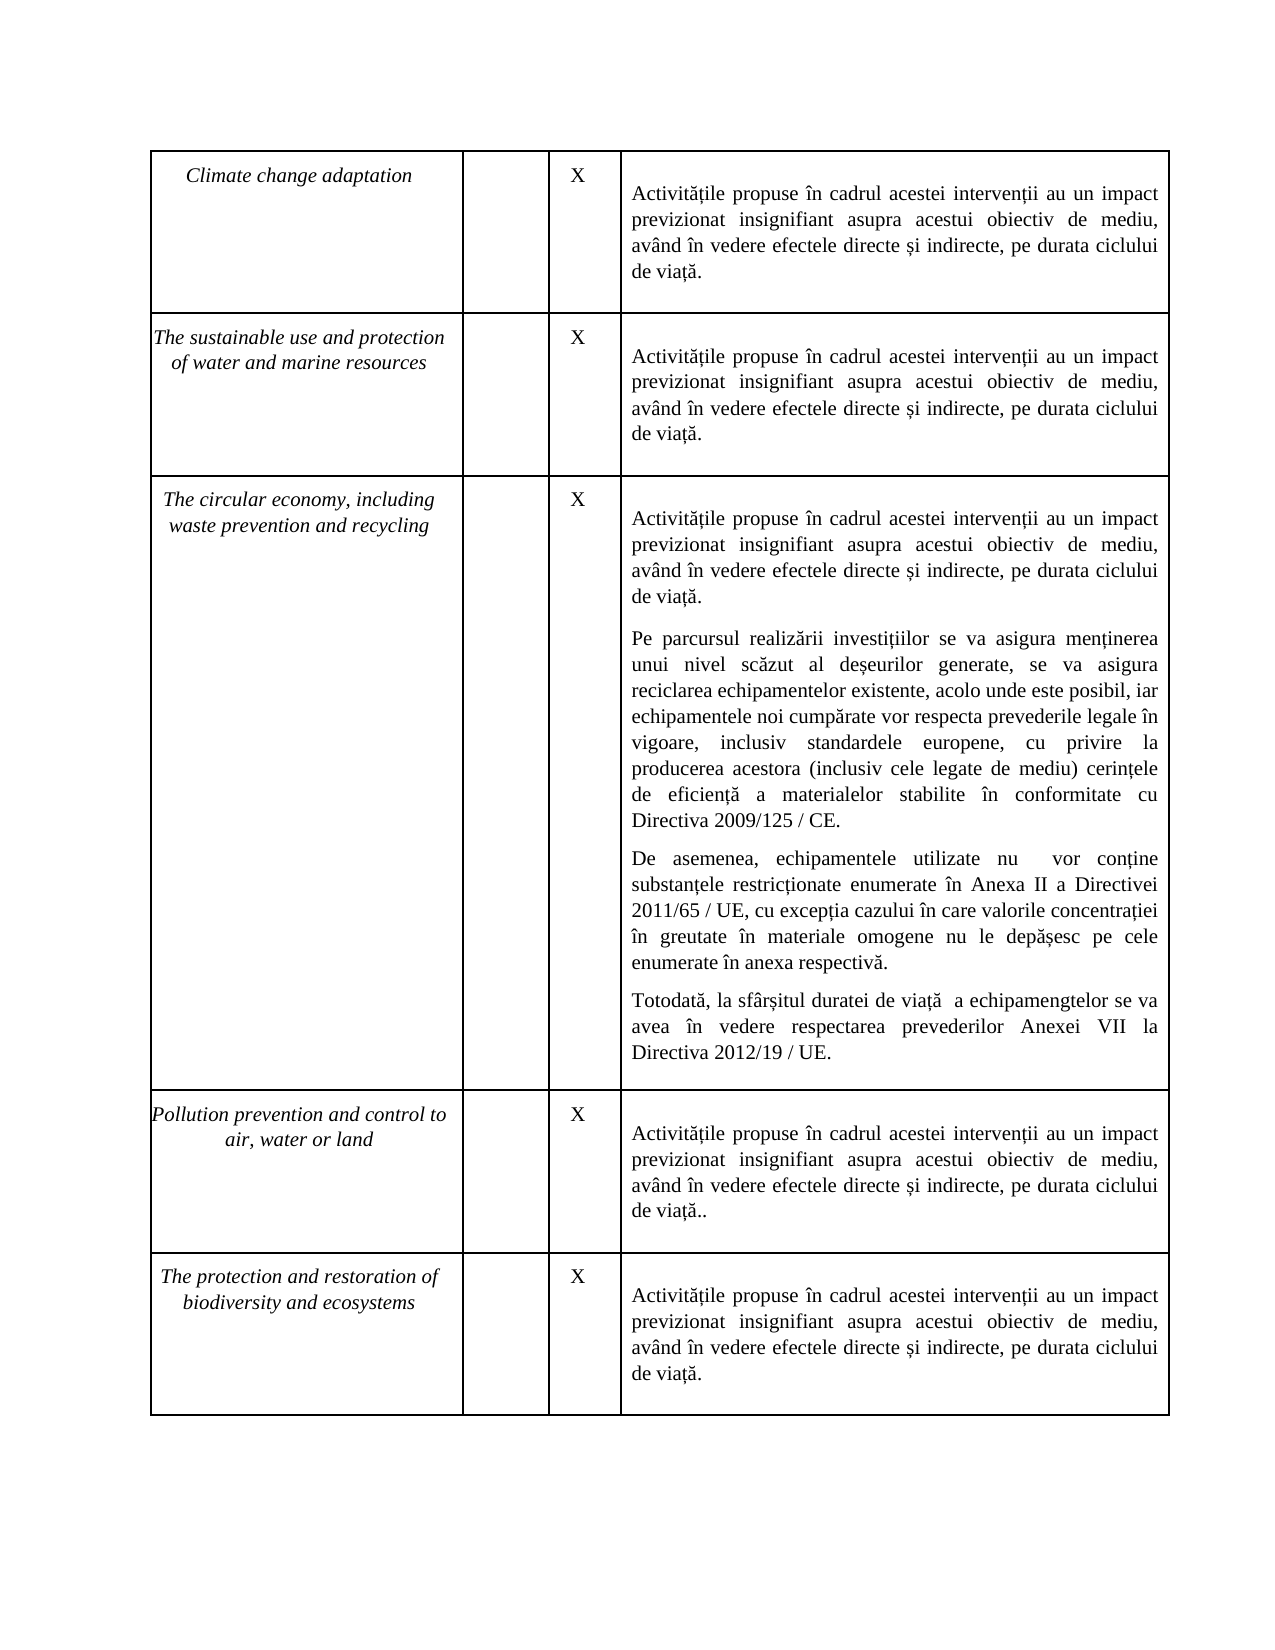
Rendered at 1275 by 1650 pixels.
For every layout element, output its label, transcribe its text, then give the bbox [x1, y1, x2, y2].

table_cell X [550, 152, 620, 312]
table_cell [464, 1254, 548, 1414]
table_cell Activitățile propuse în cadrul acestei intervenții au un impact previzionat insignifiant asupra acestui obiectiv de mediu, având în vedere efectele directe și indirecte, pe durata ciclului de viață.. [622, 1091, 1168, 1252]
table_cell X [550, 1254, 620, 1414]
table_cell [464, 477, 548, 1089]
table_cell The circular economy, including waste prevention and recycling [152, 477, 462, 1089]
table_cell Activitățile propuse în cadrul acestei intervenții au un impact previzionat insignifiant asupra acestui obiectiv de mediu, având în vedere efectele directe și indirecte, pe durata ciclului de viață. [622, 1254, 1168, 1414]
table_cell The sustainable use and protection of water and marine resources [152, 314, 462, 474]
table_cell Activitățile propuse în cadrul acestei intervenții au un impact previzionat insignifiant asupra acestui obiectiv de mediu, având în vedere efectele directe și indirecte, pe durata ciclului de viață. [622, 314, 1168, 474]
table_cell Activitățile propuse în cadrul acestei intervenții au un impact previzionat insignifiant asupra acestui obiectiv de mediu, având în vedere efectele directe și indirecte, pe durata ciclului de viață. Pe parcursul realizării investițiilor se va asigura menținerea unui nivel scăzut al deșeurilor generate, se va asigura reciclarea echipamentelor existente, acolo unde este posibil, iar echipamentele noi cumpărate vor respecta prevederile legale în vigoare, inclusiv standardele europene, cu privire la producerea acestora (inclusiv cele legate de mediu) cerințele de eficiență a materialelor stabilite în conformitate cu Directiva 2009/125 / CE. De asemenea, echipamentele utilizate nu vor conține substanțele restricționate enumerate în Anexa II a Directivei 2011/65 / UE, cu excepția cazului în care valorile concentrației în greutate în materiale omogene nu le depășesc pe cele enumerate în anexa respectivă. Totodată, la sfârșitul duratei de viață a echipamengtelor se va avea în vedere respectarea prevederilor Anexei VII la Directiva 2012/19 / UE. [622, 477, 1168, 1089]
table_cell X [550, 477, 620, 1089]
table_cell [464, 314, 548, 474]
table_cell X [550, 1091, 620, 1252]
table_cell [464, 152, 548, 312]
table_cell Pollution prevention and control to air, water or land [152, 1091, 462, 1252]
table_cell Climate change adaptation [152, 152, 462, 312]
table_cell The protection and restoration of biodiversity and ecosystems [152, 1254, 462, 1414]
table_cell X [550, 314, 620, 474]
table_cell Activitățile propuse în cadrul acestei intervenții au un impact previzionat insignifiant asupra acestui obiectiv de mediu, având în vedere efectele directe și indirecte, pe durata ciclului de viață. [622, 152, 1168, 312]
table_cell [464, 1091, 548, 1252]
